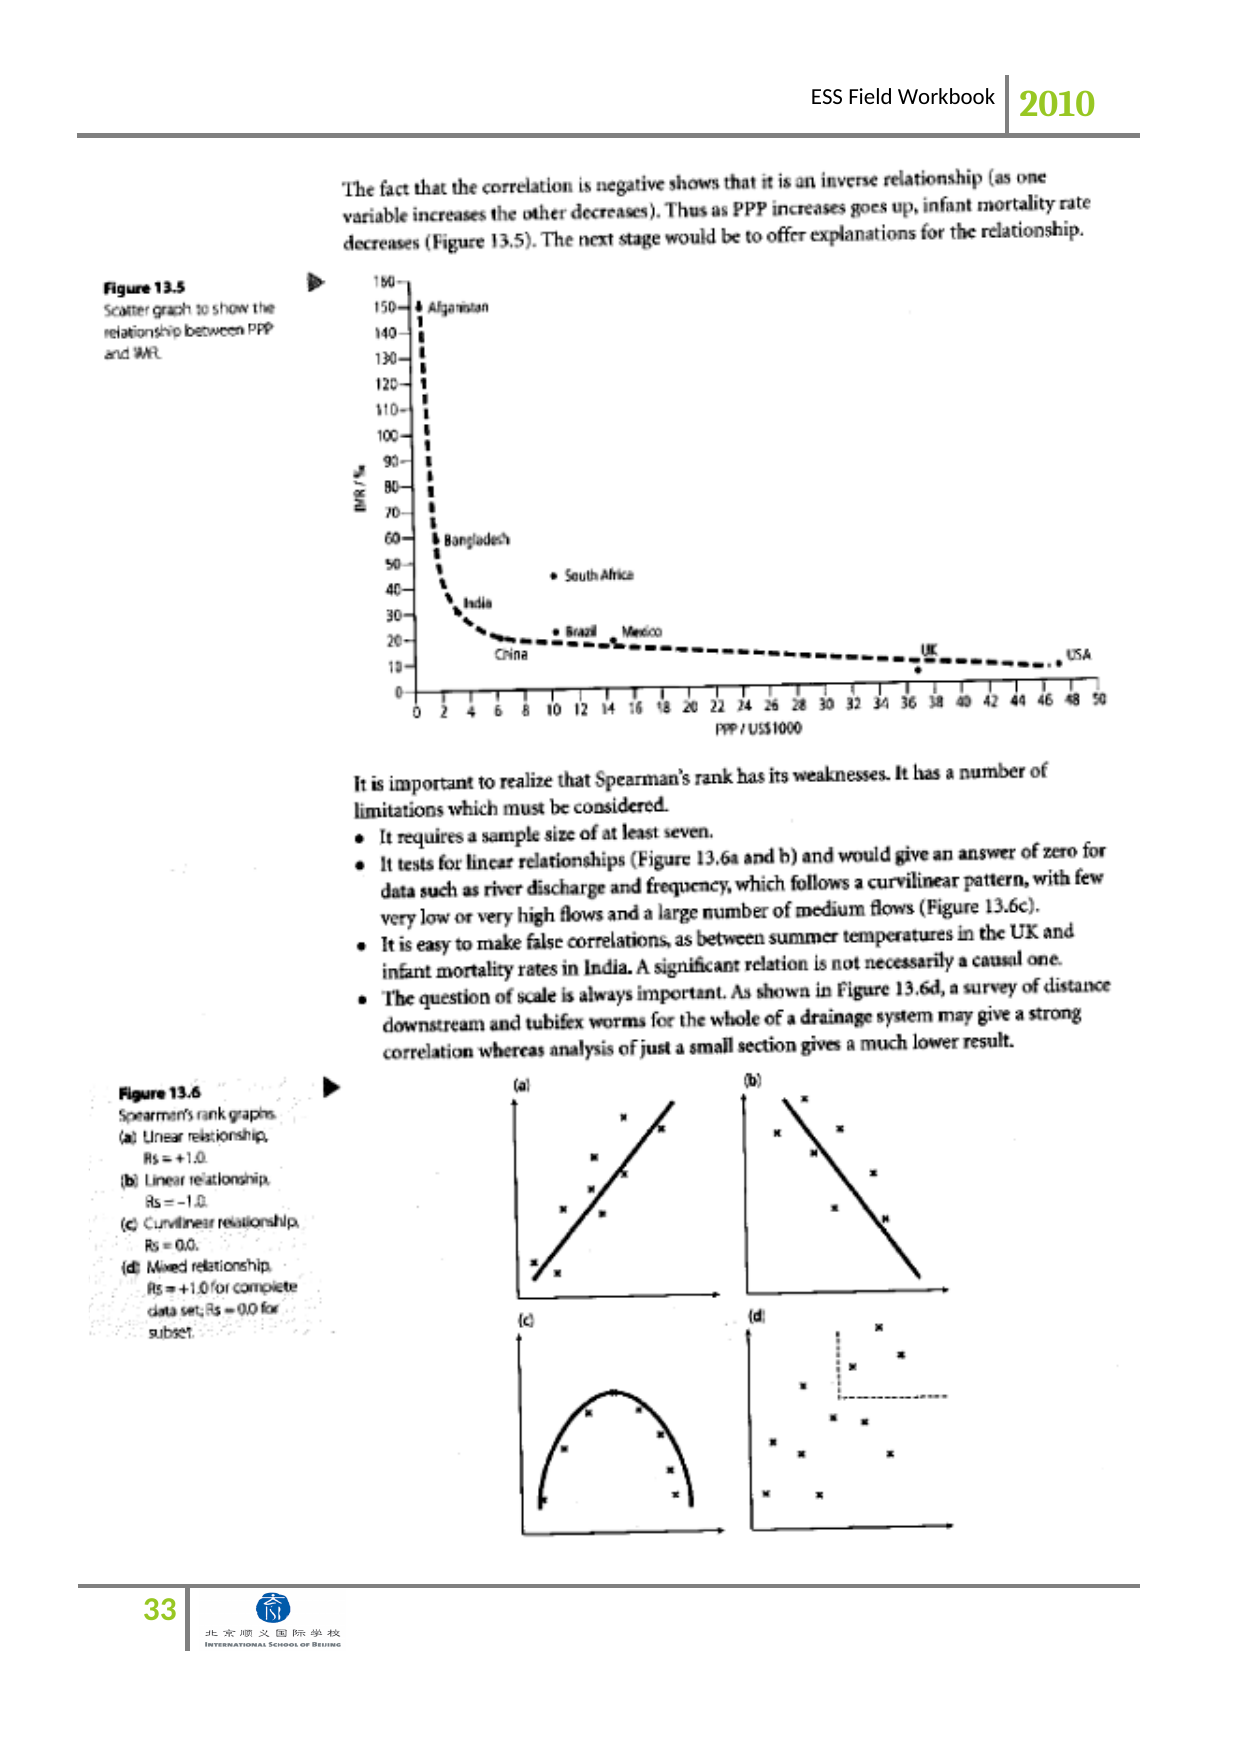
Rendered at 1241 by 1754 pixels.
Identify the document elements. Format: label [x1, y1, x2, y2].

picture [198, 1588, 346, 1651]
